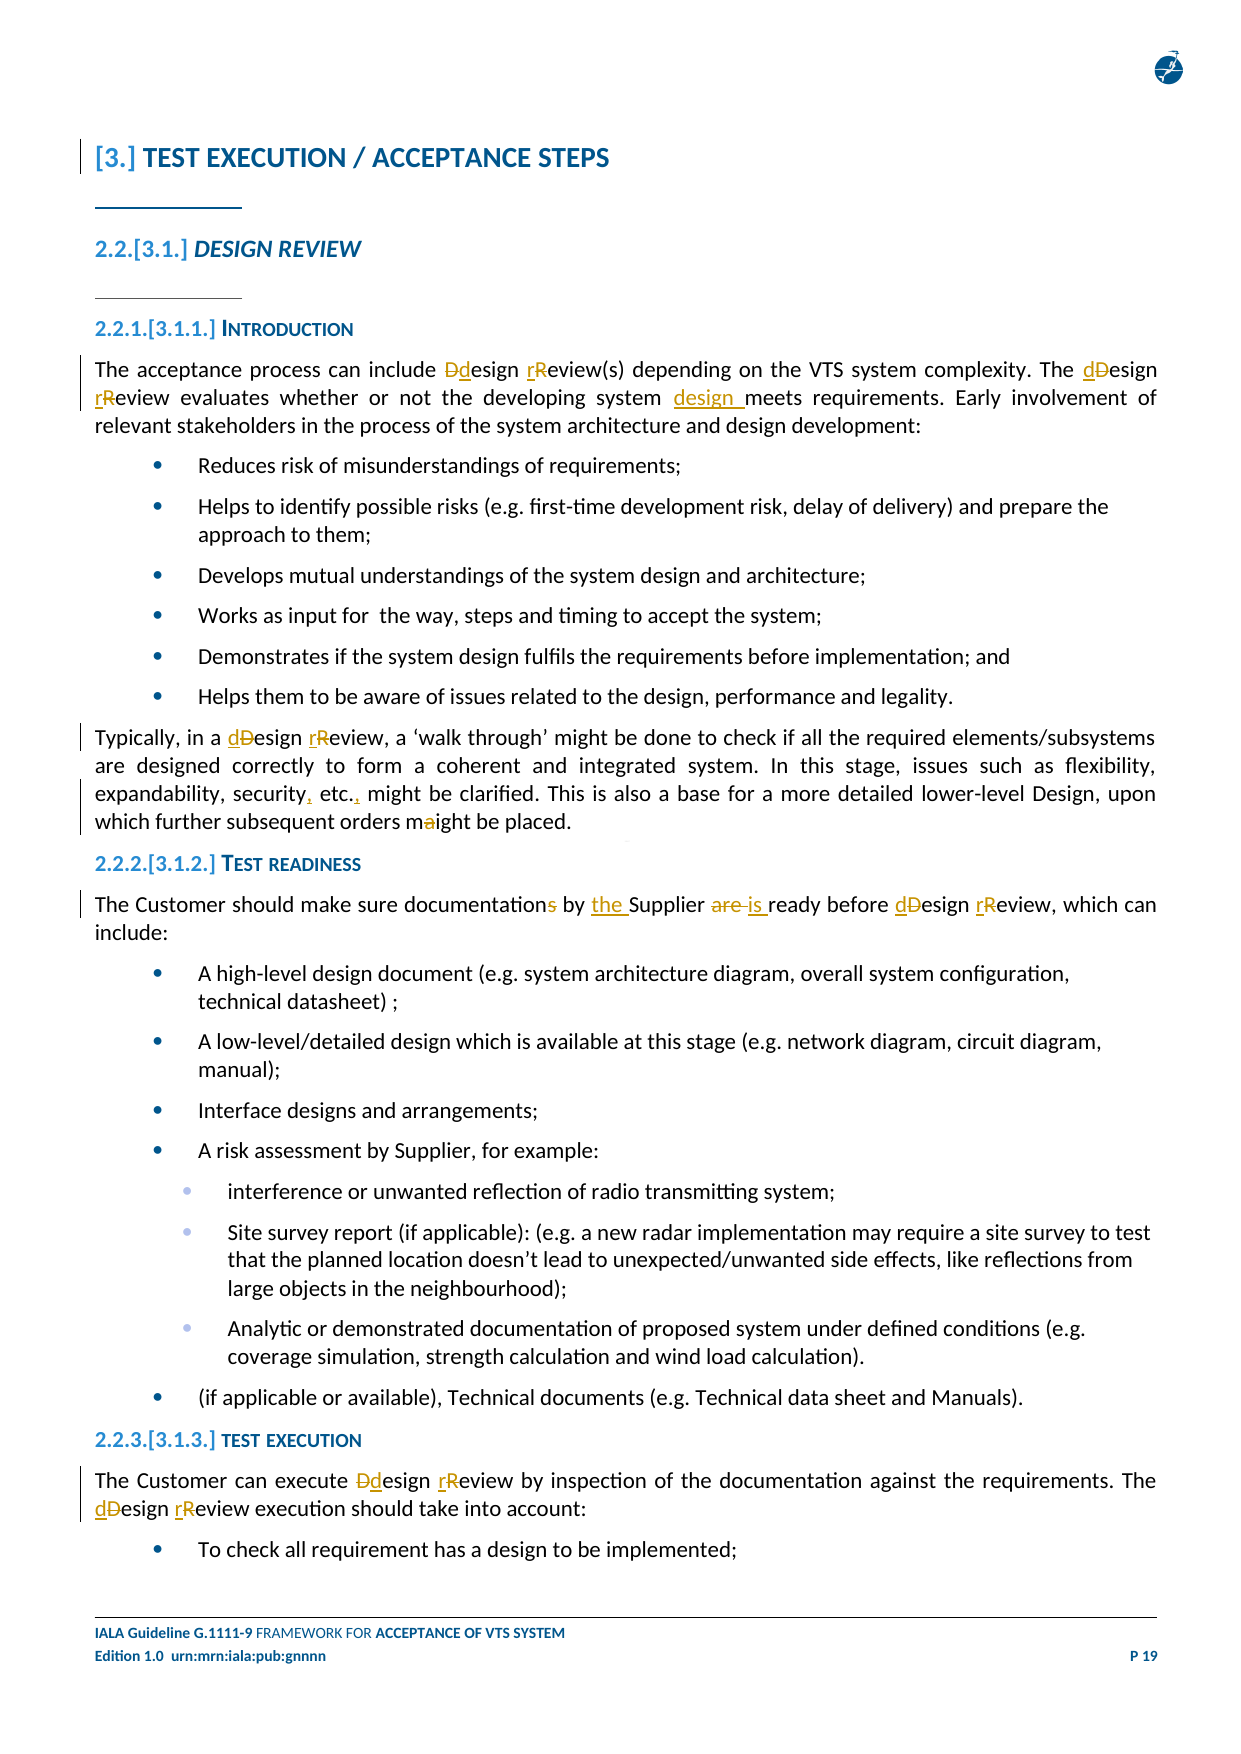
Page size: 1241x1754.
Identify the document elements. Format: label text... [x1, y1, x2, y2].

subtitle Test Execution / Acceptance steps [94, 139, 1157, 174]
text (if applicable or available), Technical documents (e.g. Technical data sheet and Manuals). [153, 1383, 1157, 1411]
text A risk assessment by Supplier, for example: [153, 1137, 1157, 1164]
text A low-level/detailed design which is available at this stage (e.g. network diagram, circuit diagram, manual); [153, 1027, 1157, 1083]
text A high-level design document (e.g. system architecture diagram, overall system configuration, technical datasheet) ; [153, 959, 1157, 1015]
text The Customer should make sure documentation by Supplier ready before esign eview, which can include: [94, 890, 1157, 946]
text Analytic or demonstrated documentation of proposed system under defined conditions (e.g. coverage simulation, strength calculation and wind load calculation). [183, 1314, 1157, 1370]
subtitle Design Review [94, 234, 1157, 264]
text Helps them to be aware of issues related to the design, performance and legality. [153, 682, 1157, 710]
text Reduces risk of misunderstandings of requirements; [153, 452, 1157, 480]
text The Customer can execute esign eview by inspection of the documentation against the requirements. The esign eview execution should take into account: [94, 1466, 1157, 1522]
subtitle Test readiness [94, 847, 1069, 878]
text Site survey report (if applicable): (e.g. a new radar implementation may require a site survey to test that the planned location doesn’t lead to unexpected/unwanted side effects, like reflections from large objects in the neighbourhood); [183, 1218, 1157, 1302]
text To check all requirement has a design to be implemented; [153, 1535, 1157, 1563]
subtitle Introduction [94, 312, 1069, 343]
text The acceptance process can include esign eview(s) depending on the VTS system complexity. The esign eview evaluates whether or not the developing system meets requirements. Early involvement of relevant stakeholders in the process of the system architecture and design development: [94, 355, 1157, 439]
text interference or unwanted reflection of radio transmitting system; [183, 1177, 1157, 1205]
text Develops mutual understandings of the system design and architecture; [153, 561, 1157, 589]
text Demonstrates if the system design fulfils the requirements before implementation; and [153, 642, 1157, 670]
text Works as input for the way, steps and timing to accept the system; [153, 601, 1157, 629]
text Typically, in a esign eview, a ‘walk through’ might be done to check if all the required elements/subsystems are designed correctly to form a coherent and integrated system. In this stage, issues such as flexibility, expandability, security etc. might be clarified. This is also a base for a more detailed lower-level Design, upon which further subsequent orders might be placed. [94, 723, 1157, 835]
text Helps to identify possible risks (e.g. first-time development risk, delay of delivery) and prepare the approach to them; [153, 492, 1157, 548]
subtitle test execution [94, 1423, 1069, 1454]
text Interface designs and arrangements; [153, 1096, 1157, 1124]
picture [1123, 0, 1241, 119]
